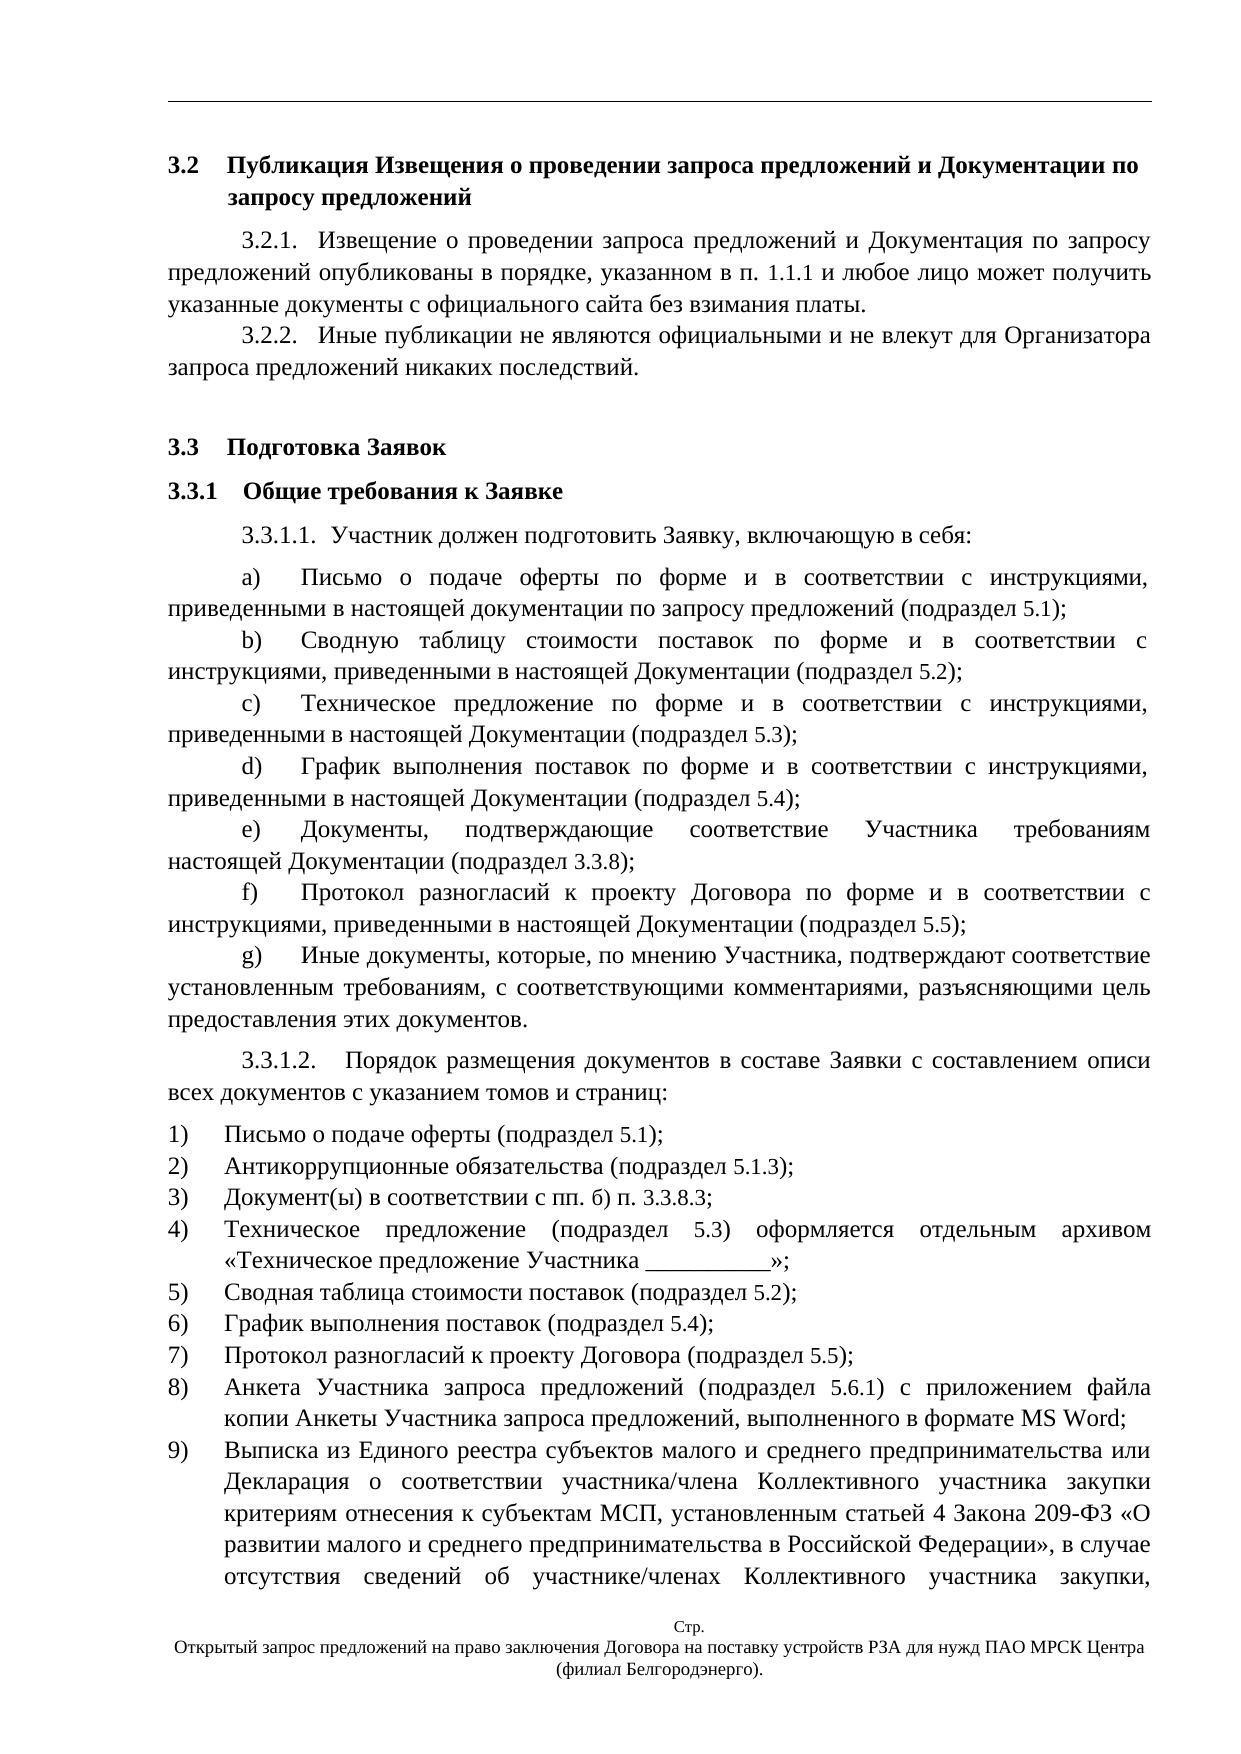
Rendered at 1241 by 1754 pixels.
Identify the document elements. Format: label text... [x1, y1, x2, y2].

list Порядок размещения документов в составе Заявки с составлением описи всех документов с указанием томов и страниц: [168, 1046, 1152, 1106]
list Сводную таблицу стоимости поставок по форме и в соответствии с инструкциями, приведенными в настоящей Документации (подраздел 5.2); [168, 625, 1148, 685]
subtitle Подготовка Заявок [168, 432, 1152, 460]
list Техническое предложение по форме и в соответствии с инструкциями, приведенными в настоящей Документации (подраздел 5.3); [168, 688, 1148, 748]
list Иные документы, которые, по мнению Участника, подтверждают соответствие установленным требованиям, с соответствующими комментариями, разъясняющими цель предоставления этих документов. [168, 941, 1152, 1032]
list Протокол разногласий к проекту Договора (подраздел 5.5); [168, 1340, 1152, 1369]
list Документы, подтверждающие соответствие Участника требованиям настоящей Документации (подраздел 3.3.8); [168, 814, 1151, 874]
list График выполнения поставок по форме и в соответствии с инструкциями, приведенными в настоящей Документации (подраздел 5.4); [168, 751, 1149, 811]
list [168, 1435, 1152, 1590]
list Документ(ы) в соответствии с пп. б) п. 3.3.8.3; [168, 1182, 1152, 1211]
list Протокол разногласий к проекту Договора по форме и в соответствии с инструкциями, приведенными в настоящей Документации (подраздел 5.5); [168, 877, 1151, 938]
list Иные публикации не являются официальными и не влекут для Организатора запроса предложений никаких последствий. [168, 320, 1152, 381]
list График выполнения поставок (подраздел 5.4); [168, 1308, 1152, 1337]
subtitle Общие требования к Заявке [168, 476, 1152, 504]
list Участник должен подготовить Заявку, включающую в себя: [168, 520, 1152, 548]
list Анкета Участника запроса предложений (подраздел 5.6.1) с приложением файла копии Анкеты Участника запроса предложений, выполненного в формате MS Word; [168, 1372, 1152, 1432]
list Техническое предложение (подраздел 5.3) оформляется отдельным архивом «Техническое предложение Участника __________»; [168, 1214, 1152, 1274]
list Антикоррупционные обязательства (подраздел 5.1.3); [168, 1151, 1152, 1179]
list Извещение о проведении запроса предложений и Документация по запросу предложений опубликованы в порядке, указанном в п. 1.1.1 и любое лицо может получить указанные документы с официального сайта без взимания платы. [168, 226, 1152, 317]
subtitle Публикация Извещения о проведении запроса предложений и Документации по запросу предложений [168, 150, 1152, 210]
list Сводная таблица стоимости поставок (подраздел 5.2); [168, 1277, 1152, 1306]
list Письмо о подаче оферты (подраздел 5.1); [168, 1119, 1152, 1148]
list Письмо о подаче оферты по форме и в соответствии с инструкциями, приведенными в настоящей документации по запросу предложений (подраздел 5.1); [168, 562, 1148, 622]
